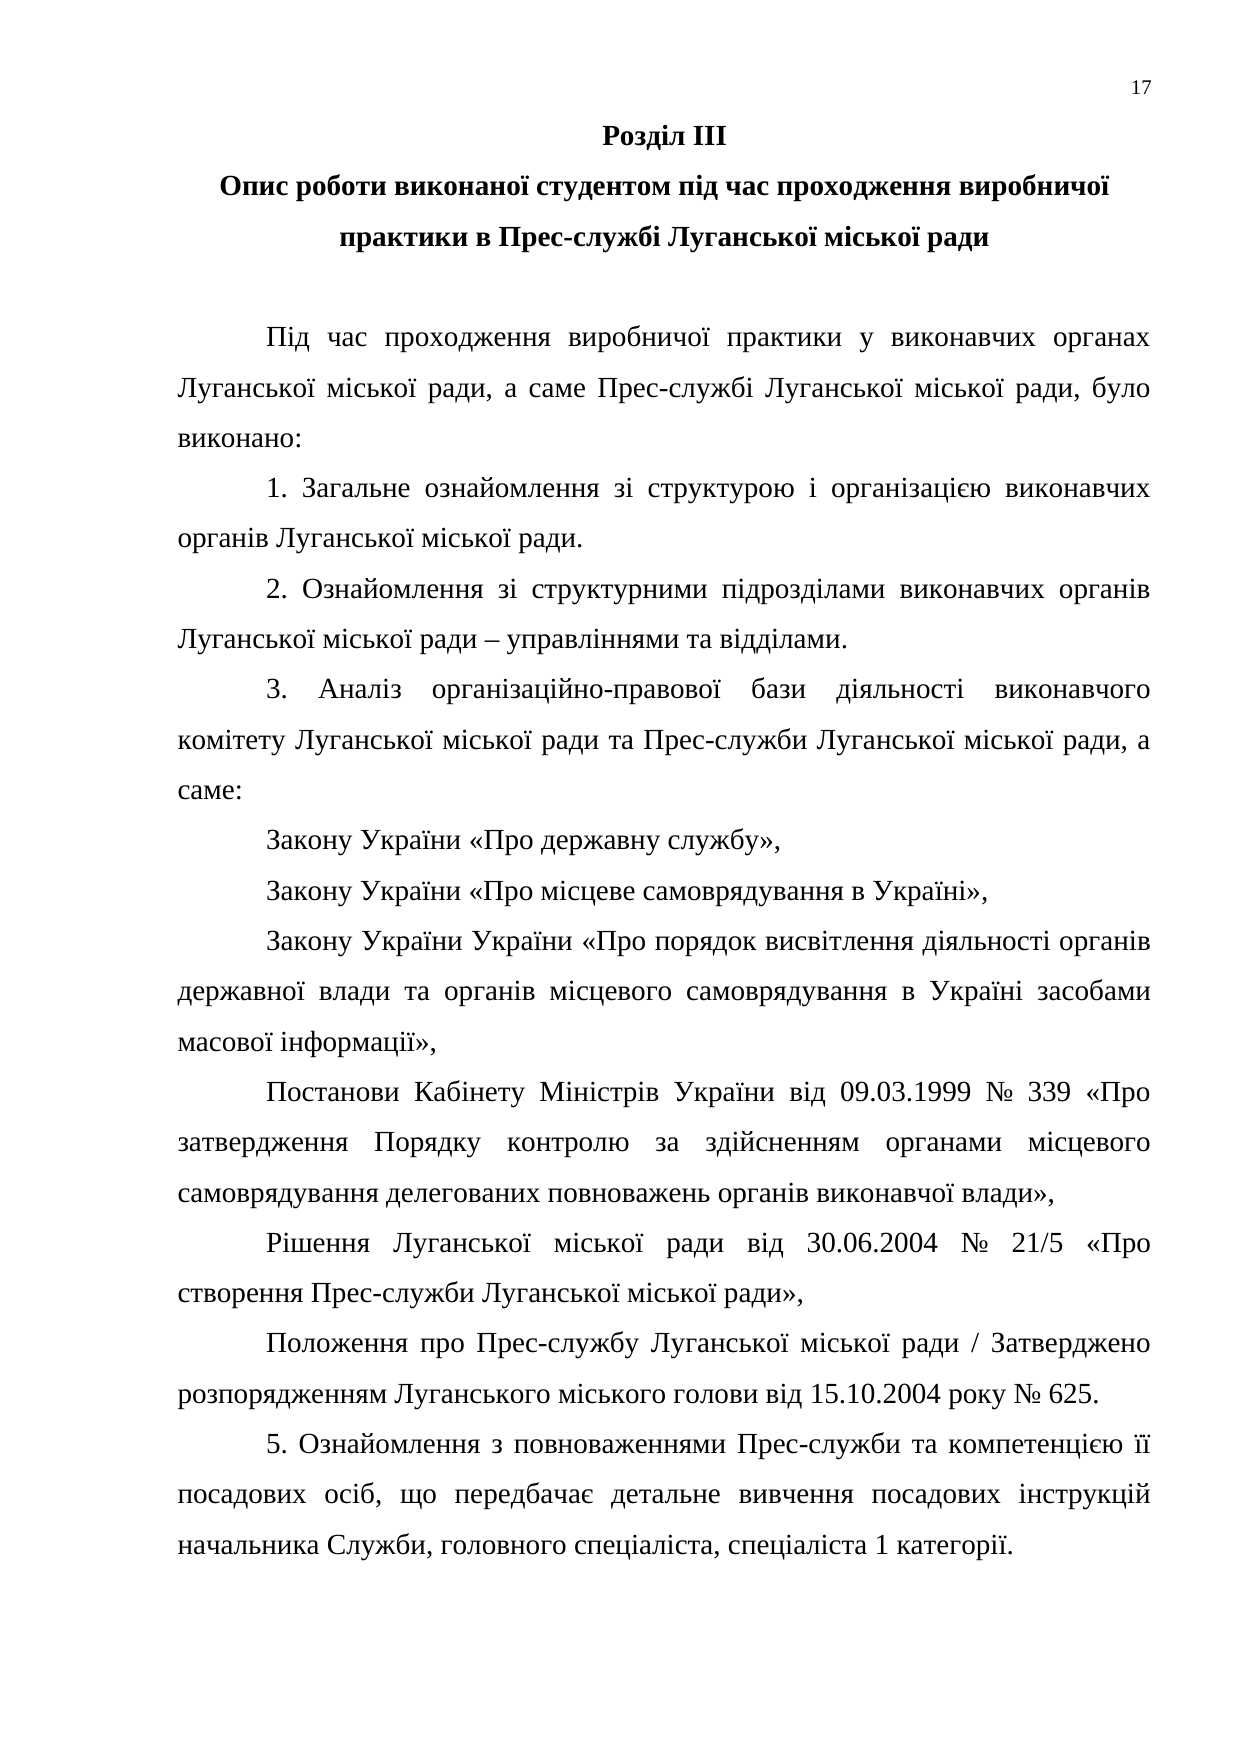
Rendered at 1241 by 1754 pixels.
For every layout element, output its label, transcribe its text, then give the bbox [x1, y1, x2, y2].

text Закону України України «Про порядок висвітлення діяльності органів державної влади та органів місцевого самоврядування в Україні засобами масової інформації», [177, 923, 1152, 1057]
text 1. Загальне ознайомлення зі структурою і організацією виконавчих органів Луганської міської ради. [177, 470, 1152, 554]
text Рішення Луганської міської ради від 30.06.2004 № 21/5 «Про створення Прес-служби Луганської міської ради», [177, 1225, 1152, 1309]
text 2. Ознайомлення зі структурними підрозділами виконавчих органів Луганської міської ради – управліннями та відділами. [177, 571, 1152, 655]
text Опис роботи виконаної студентом під час проходження виробничої практики в Прес-службі Луганської міської ради [177, 168, 1152, 252]
text Розділ ІІІ [177, 118, 1152, 152]
text 3. Аналіз організаційно-правової бази діяльності виконавчого комітету Луганської міської ради та Прес-служби Луганської міської ради, а саме: [177, 672, 1152, 806]
text Положення про Прес-службу Луганської міської ради / Затверджено розпорядженням Луганського міського голови від 15.10.2004 року № 625. [177, 1326, 1152, 1409]
text Під час проходження виробничої практики у виконавчих органах Луганської міської ради, а саме Прес-службі Луганської міської ради, було виконано: [177, 319, 1152, 453]
text 5. Ознайомлення з повноваженнями Прес-служби та компетенцією її посадових осіб, що передбачає детальне вивчення посадових інструкцій начальника Служби, головного спеціаліста, спеціаліста 1 категорії. [177, 1426, 1152, 1560]
text Закону України «Про місцеве самоврядування в Україні», [177, 873, 1152, 906]
text Закону України «Про державну службу», [177, 822, 1152, 856]
text Постанови Кабінету Міністрів України від 09.03.1999 № 339 «Про затвердження Порядку контролю за здійсненням органами місцевого самоврядування делегованих повноважень органів виконавчої влади», [177, 1074, 1152, 1208]
